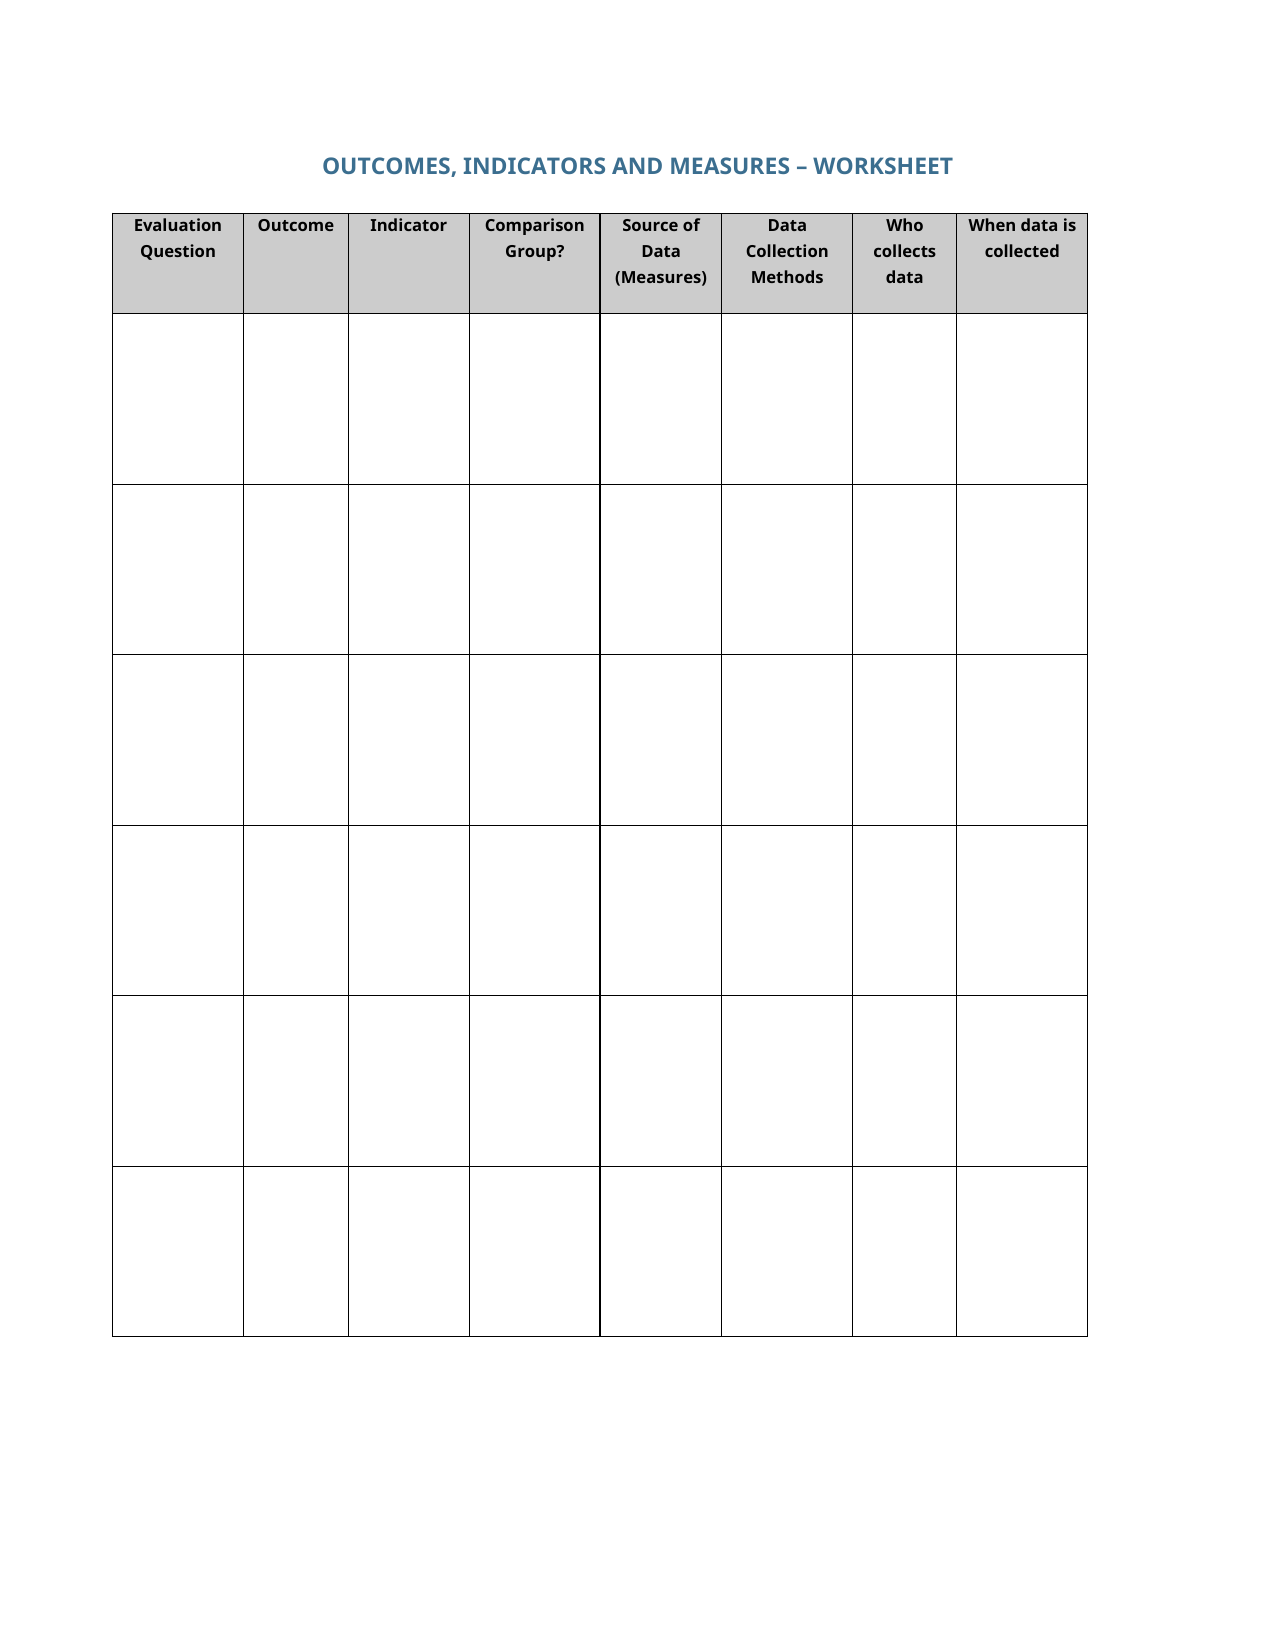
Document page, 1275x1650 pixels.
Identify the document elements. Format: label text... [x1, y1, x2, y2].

table_header Comparison Group? [470, 214, 599, 313]
table_cell [853, 826, 956, 995]
table_cell [349, 314, 469, 483]
table_cell [722, 655, 852, 824]
table_cell [113, 1167, 243, 1336]
table_cell [244, 485, 348, 654]
table_cell [853, 655, 956, 824]
table_header Data Collection Methods [722, 214, 852, 313]
table_cell [601, 314, 721, 483]
table_cell [722, 826, 852, 995]
table_cell [470, 826, 599, 995]
table_cell [349, 826, 469, 995]
table_header Outcome [244, 214, 348, 313]
table_header Evaluation Question [113, 214, 243, 313]
text OUTCOMES, INDICATORS AND MEASURES – WORKSHEET [150, 150, 1125, 181]
table_cell [349, 996, 469, 1166]
table_cell [722, 1167, 852, 1336]
table_cell [470, 485, 599, 654]
table_cell [722, 485, 852, 654]
table_cell [113, 996, 243, 1166]
table_cell [470, 996, 599, 1166]
table_cell [722, 314, 852, 483]
table_cell [113, 314, 243, 483]
table_cell [244, 314, 348, 483]
table_cell [113, 655, 243, 824]
table_cell [853, 1167, 956, 1336]
table_cell [244, 826, 348, 995]
table_header When data is collected [957, 214, 1087, 313]
table_cell [601, 1167, 721, 1336]
table_cell [470, 1167, 599, 1336]
table_cell [113, 826, 243, 995]
table_cell [601, 996, 721, 1166]
table_cell [470, 314, 599, 483]
table_cell [470, 655, 599, 824]
table_cell [957, 655, 1087, 824]
table_header Source of Data (Measures) [601, 214, 721, 313]
table_cell [349, 485, 469, 654]
table_cell [957, 826, 1087, 995]
table_cell [853, 996, 956, 1166]
table_cell [601, 826, 721, 995]
table_cell [853, 314, 956, 483]
table_cell [244, 996, 348, 1166]
table_header Indicator [349, 214, 469, 313]
table_cell [957, 996, 1087, 1166]
table_cell [349, 655, 469, 824]
table_cell [957, 485, 1087, 654]
table_cell [601, 485, 721, 654]
table_cell [957, 314, 1087, 483]
table_cell [244, 655, 348, 824]
table_header Who collects data [853, 214, 956, 313]
table_cell [957, 1167, 1087, 1336]
table_cell [601, 655, 721, 824]
table_cell [722, 996, 852, 1166]
table_cell [113, 485, 243, 654]
table_cell [349, 1167, 469, 1336]
table_cell [853, 485, 956, 654]
table_cell [244, 1167, 348, 1336]
